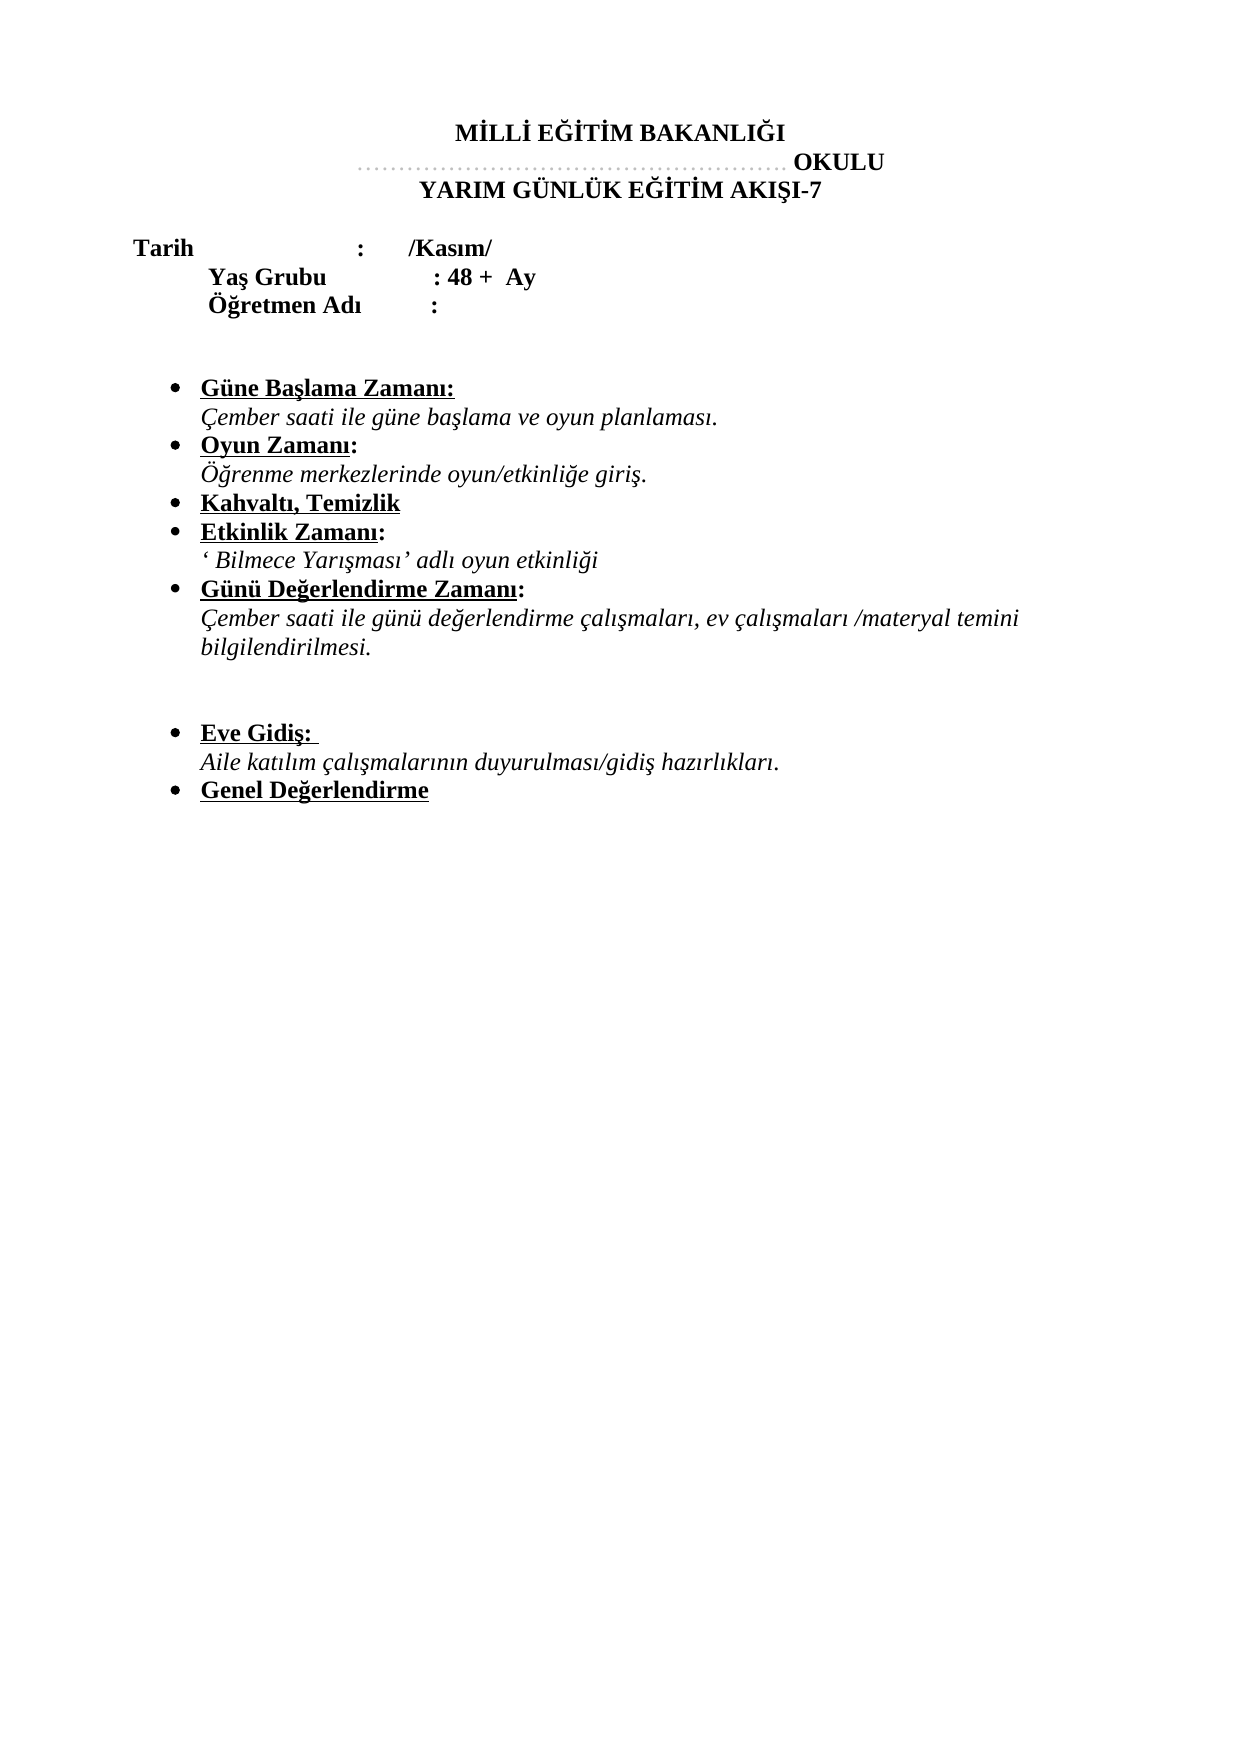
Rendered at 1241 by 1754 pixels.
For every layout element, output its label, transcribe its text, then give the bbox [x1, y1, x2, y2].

list Güne Başlama Zamanı: [171, 373, 1070, 402]
list Günü Değerlendirme Zamanı: [171, 574, 1070, 603]
list Aile katılım çalışmalarının duyurulması/gidiş hazırlıkları. [200, 747, 1070, 776]
text MİLLİ EĞİTİM BAKANLIĞI [148, 118, 1092, 147]
list ‘ Bilmece Yarışması’ adlı oyun etkinliği [200, 546, 1070, 574]
text Yaş Grubu : 48 + Ay [208, 262, 1092, 291]
list Oyun Zamanı: [171, 431, 1070, 459]
text Öğretmen Adı : [208, 291, 1092, 319]
list Etkinlik Zamanı: [171, 517, 1070, 546]
list Öğrenme merkezlerinde oyun/etkinliğe giriş. [200, 459, 1070, 488]
list Çember saati ile günü değerlendirme çalışmaları, ev çalışmaları /materyal temini bilgilendirilmesi. [200, 603, 1070, 661]
list Kahvaltı, Temizlik [171, 488, 1070, 517]
list Çember saati ile güne başlama ve oyun planlaması. [200, 402, 1070, 431]
text YARIM GÜNLÜK EĞİTİM AKIŞI-7 [148, 176, 1092, 204]
text ……………………………………………. OKULU [148, 147, 1092, 176]
text Tarih : /Kasım/ [133, 233, 1092, 262]
list Genel Değerlendirme [171, 776, 1070, 804]
list Eve Gidiş: [171, 718, 1070, 747]
